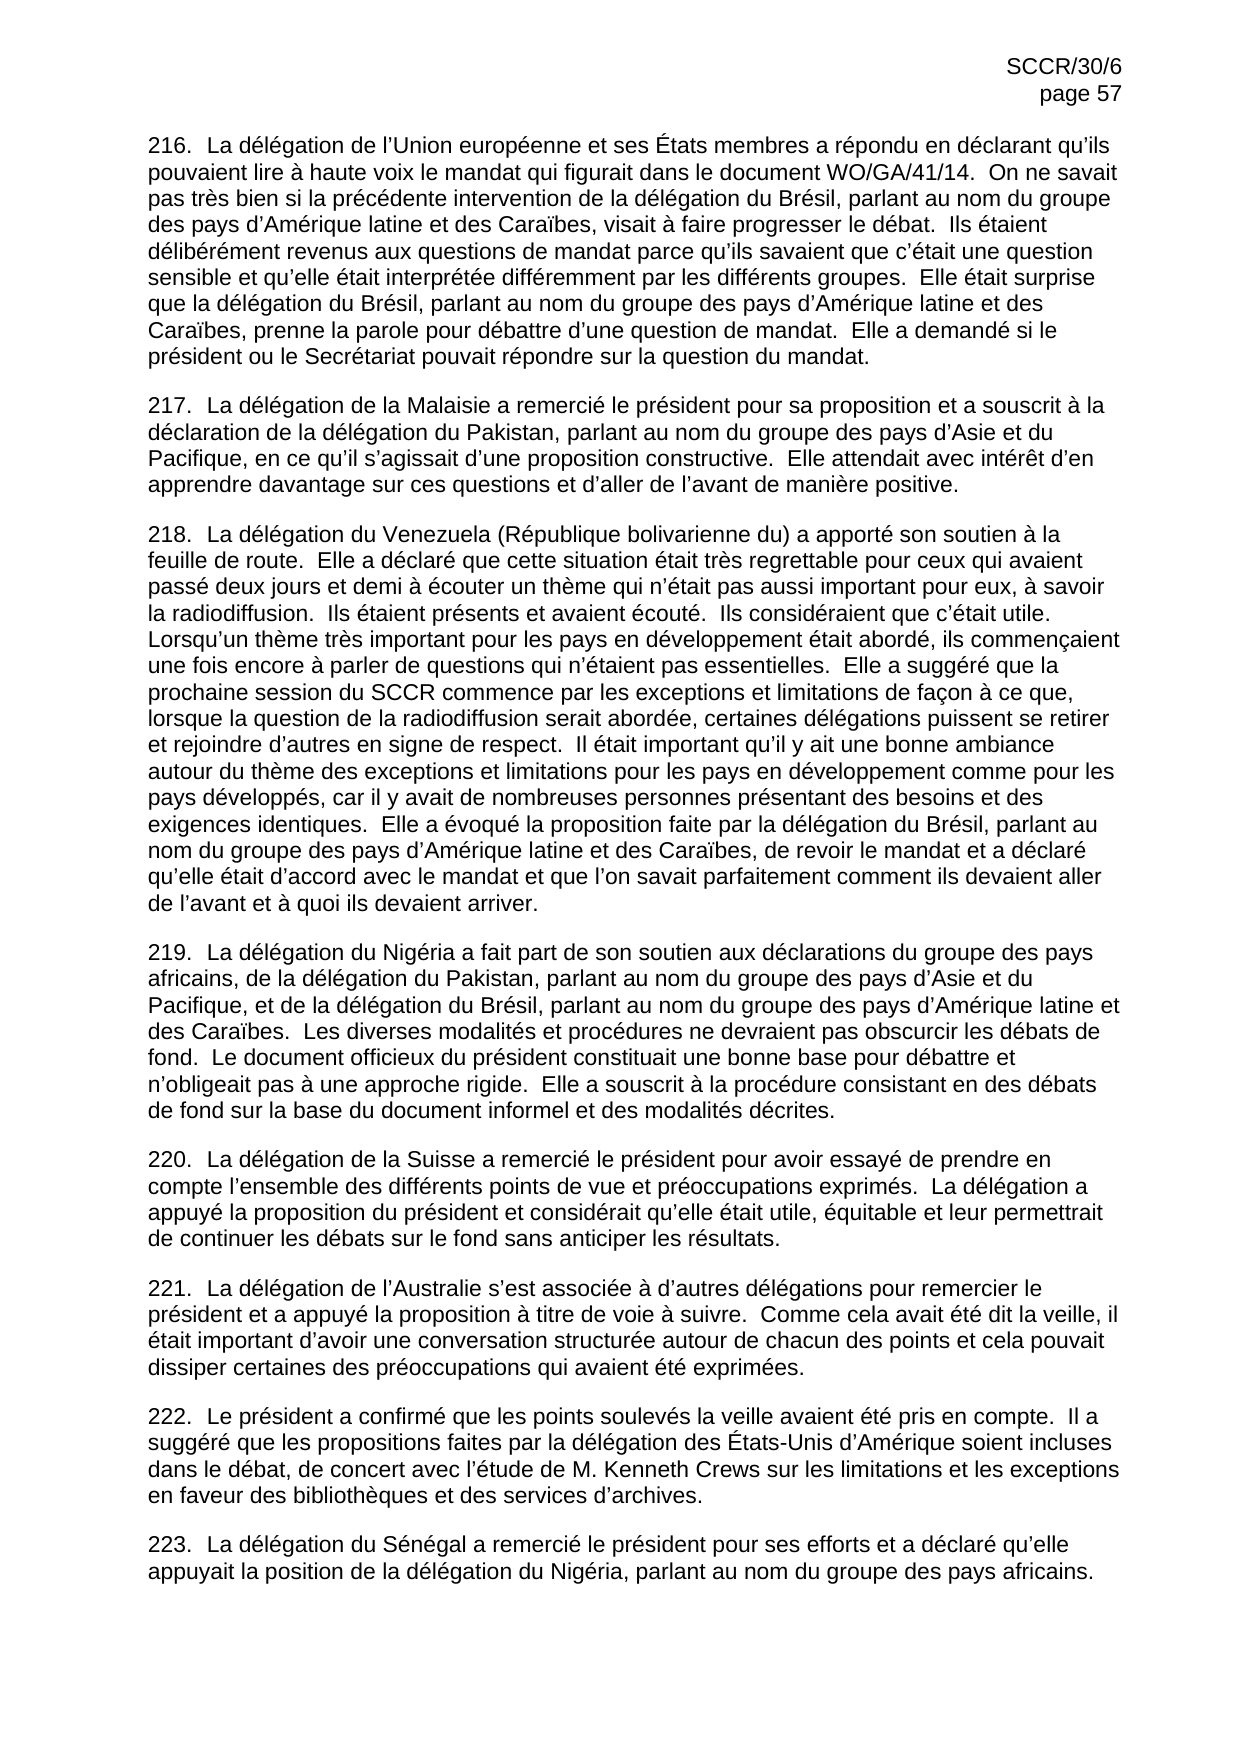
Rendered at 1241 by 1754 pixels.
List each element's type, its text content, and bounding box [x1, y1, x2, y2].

text La délégation de la Malaisie a remercié le président pour sa proposition et a souscrit à la déclaration de la délégation du Pakistan, parlant au nom du groupe des pays d’Asie et du Pacifique, en ce qu’il s’agissait d’une proposition constructive. Elle attendait avec intérêt d’en apprendre davantage sur ces questions et d’aller de l’avant de manière positive. [148, 392, 1122, 498]
text La délégation du Venezuela (République bolivarienne du) a apporté son soutien à la feuille de route. Elle a déclaré que cette situation était très regrettable pour ceux qui avaient passé deux jours et demi à écouter un thème qui n’était pas aussi important pour eux, à savoir la radiodiffusion. Ils étaient présents et avaient écouté. Ils considéraient que c’était utile. Lorsqu’un thème très important pour les pays en développement était abordé, ils commençaient une fois encore à parler de questions qui n’étaient pas essentielles. Elle a suggéré que la prochaine session du SCCR commence par les exceptions et limitations de façon à ce que, lorsque la question de la radiodiffusion serait abordée, certaines délégations puissent se retirer et rejoindre d’autres en signe de respect. Il était important qu’il y ait une bonne ambiance autour du thème des exceptions et limitations pour les pays en développement comme pour les pays développés, car il y avait de nombreuses personnes présentant des besoins et des exigences identiques. Elle a évoqué la proposition faite par la délégation du Brésil, parlant au nom du groupe des pays d’Amérique latine et des Caraïbes, de revoir le mandat et a déclaré qu’elle était d’accord avec le mandat et que l’on savait parfaitement comment ils devaient aller de l’avant et à quoi ils devaient arriver. [148, 521, 1122, 916]
text La délégation de l’Union européenne et ses États membres a répondu en déclarant qu’ils pouvaient lire à haute voix le mandat qui figurait dans le document WO/GA/41/14. On ne savait pas très bien si la précédente intervention de la délégation du Brésil, parlant au nom du groupe des pays d’Amérique latine et des Caraïbes, visait à faire progresser le débat. Ils étaient délibérément revenus aux questions de mandat parce qu’ils savaient que c’était une question sensible et qu’elle était interprétée différemment par les différents groupes. Elle était surprise que la délégation du Brésil, parlant au nom du groupe des pays d’Amérique latine et des Caraïbes, prenne la parole pour débattre d’une question de mandat. Elle a demandé si le président ou le Secrétariat pouvait répondre sur la question du mandat. [148, 132, 1122, 369]
text La délégation de l’Australie s’est associée à d’autres délégations pour remercier le président et a appuyé la proposition à titre de voie à suivre. Comme cela avait été dit la veille, il était important d’avoir une conversation structurée autour de chacun des points et cela pouvait dissiper certaines des préoccupations qui avaient été exprimées. [148, 1274, 1122, 1380]
text La délégation du Nigéria a fait part de son soutien aux déclarations du groupe des pays africains, de la délégation du Pakistan, parlant au nom du groupe des pays d’Asie et du Pacifique, et de la délégation du Brésil, parlant au nom du groupe des pays d’Amérique latine et des Caraïbes. Les diverses modalités et procédures ne devraient pas obscurcir les débats de fond. Le document officieux du président constituait une bonne base pour débattre et n’obligeait pas à une approche rigide. Elle a souscrit à la procédure consistant en des débats de fond sur la base du document informel et des modalités décrites. [148, 939, 1122, 1123]
text Le président a confirmé que les points soulevés la veille avaient été pris en compte. Il a suggéré que les propositions faites par la délégation des États-Unis d’Amérique soient incluses dans le débat, de concert avec l’étude de M. Kenneth Crews sur les limitations et les exceptions en faveur des bibliothèques et des services d’archives. [148, 1403, 1122, 1508]
text La délégation de la Suisse a remercié le président pour avoir essayé de prendre en compte l’ensemble des différents points de vue et préoccupations exprimés. La délégation a appuyé la proposition du président et considérait qu’elle était utile, équitable et leur permettrait de continuer les débats sur le fond sans anticiper les résultats. [148, 1146, 1122, 1252]
text La délégation du Sénégal a remercié le président pour ses efforts et a déclaré qu’elle appuyait la position de la délégation du Nigéria, parlant au nom du groupe des pays africains. [148, 1531, 1122, 1584]
